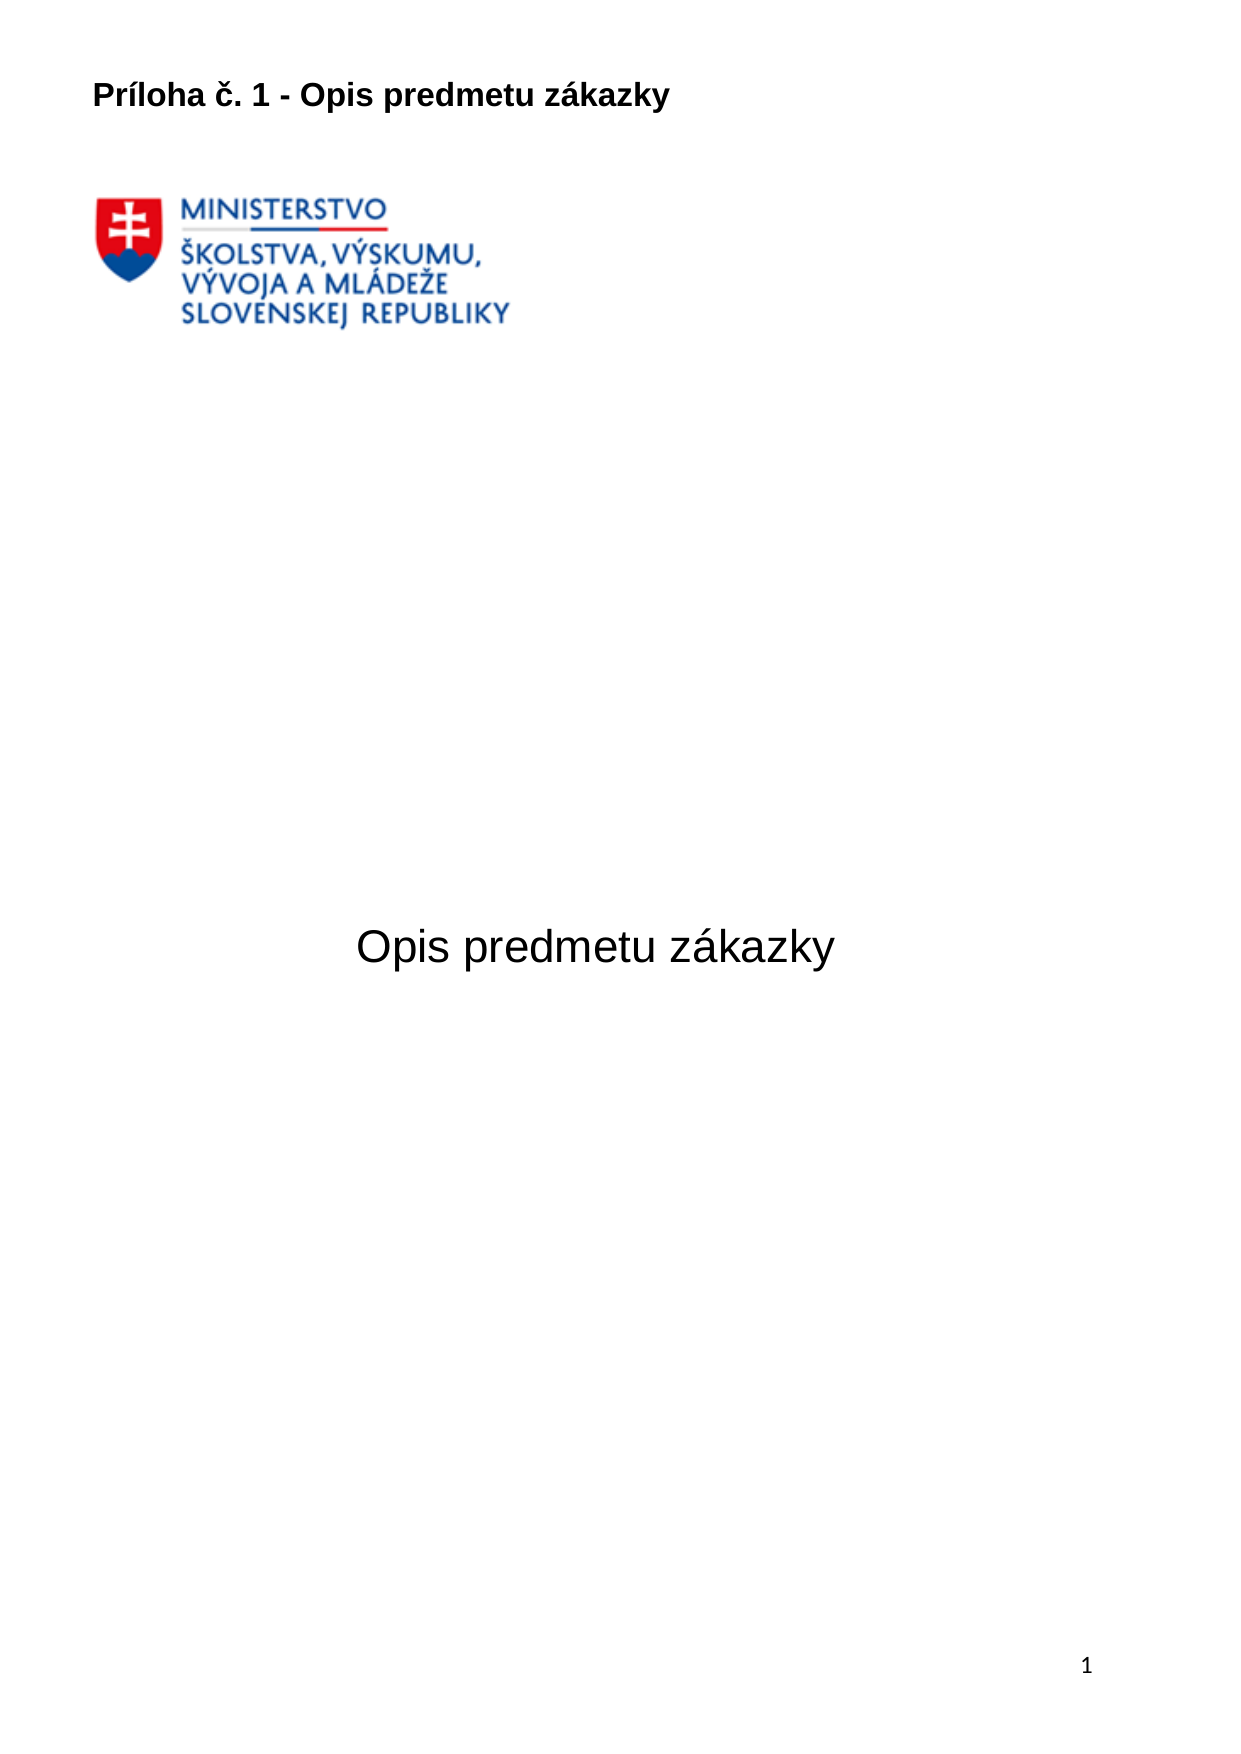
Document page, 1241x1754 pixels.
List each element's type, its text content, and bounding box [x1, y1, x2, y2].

picture [92, 179, 528, 344]
text Opis predmetu zákazky [92, 920, 1099, 973]
